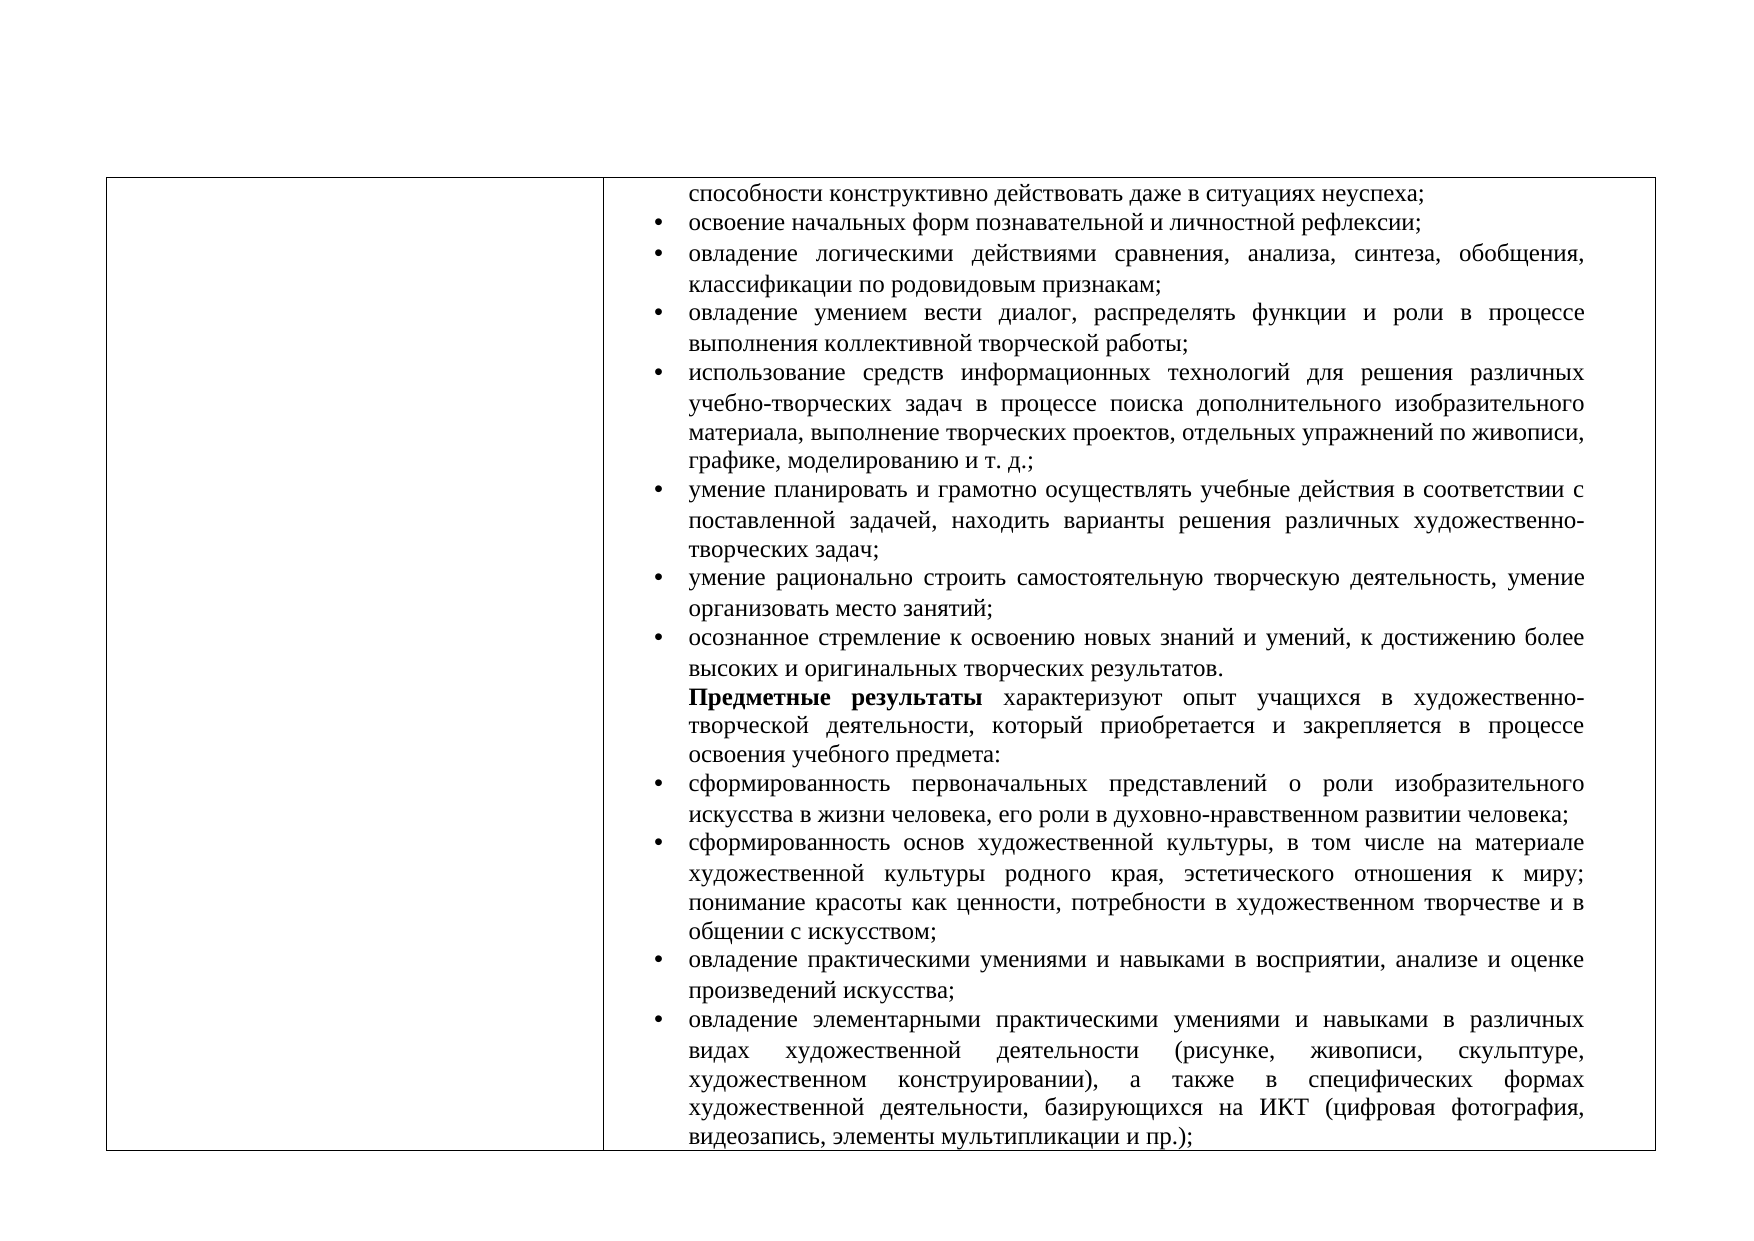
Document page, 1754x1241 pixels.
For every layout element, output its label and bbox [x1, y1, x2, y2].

table_cell [604, 178, 1655, 1150]
table_cell [107, 178, 603, 1150]
